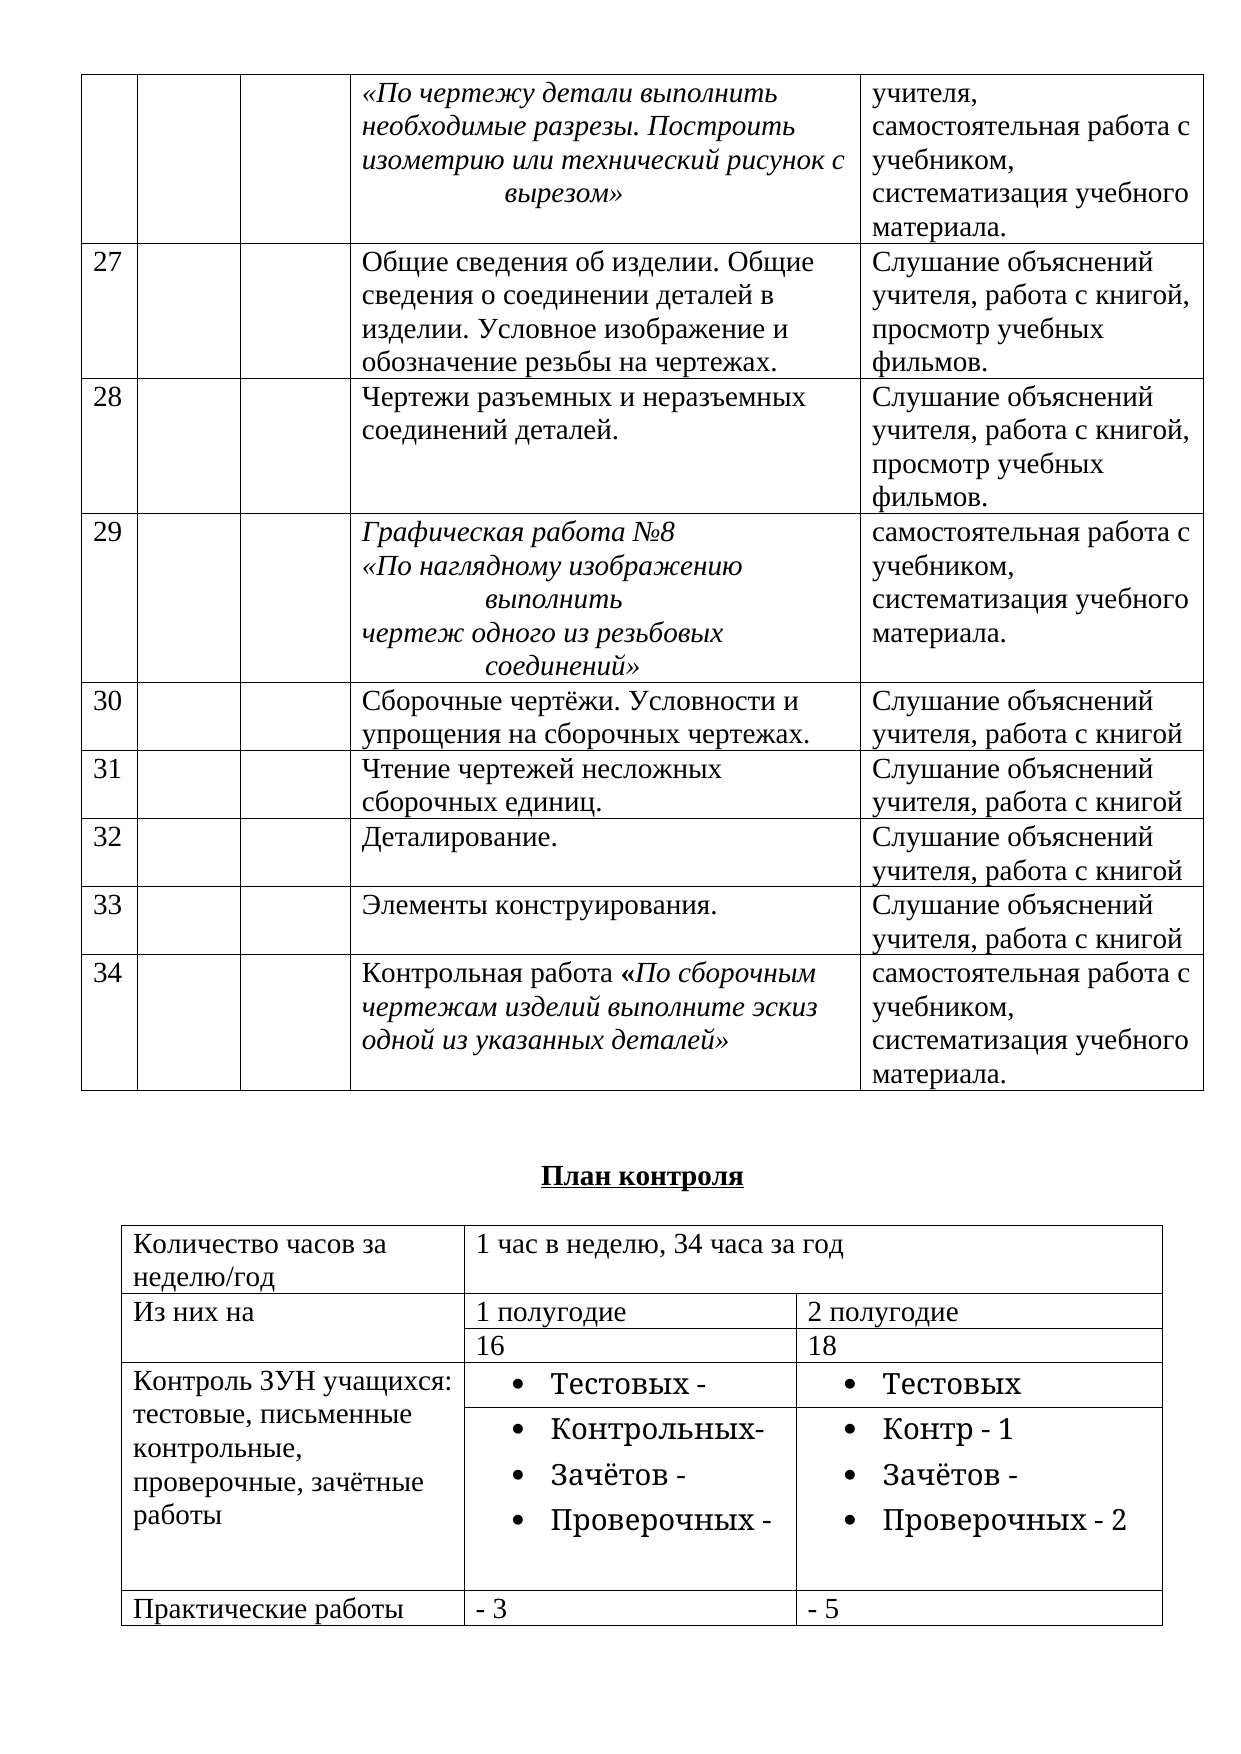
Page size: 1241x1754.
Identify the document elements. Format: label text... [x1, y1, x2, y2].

table_cell Контроль ЗУН учащихся: тестовые, письменные контрольные, проверочные, зачётные работы [122, 1363, 464, 1590]
table_cell [138, 75, 240, 243]
text План контроля [133, 1158, 1152, 1191]
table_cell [351, 75, 860, 243]
table_cell [241, 379, 350, 513]
table_cell [138, 514, 240, 682]
table_cell 29 [82, 514, 137, 682]
table_cell [241, 514, 350, 682]
table_cell [241, 887, 350, 954]
table_cell 34 [82, 955, 137, 1089]
table_cell Чертежи разъемных и неразъемных соединений деталей. [351, 379, 860, 513]
table_cell [138, 751, 240, 818]
table_cell Тестовых - [465, 1363, 796, 1407]
table_cell [138, 244, 240, 378]
table_cell 2 полугодие [797, 1294, 1162, 1327]
table_cell 30 [82, 683, 137, 750]
table_cell Контр - 1 Зачётов - Проверочных - 2 [797, 1408, 1162, 1590]
table_cell 31 [82, 751, 137, 818]
table_cell самостоятельная работа с учебником, систематизация учебного материала. [861, 514, 1203, 682]
table_cell [138, 819, 240, 886]
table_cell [861, 75, 1203, 243]
table_cell Слушание объяснений учителя, работа с книгой [861, 751, 1203, 818]
table_cell 32 [82, 819, 137, 886]
table_header 1 час в неделю, 34 часа за год [465, 1226, 1162, 1293]
table_cell - 5 [797, 1591, 1162, 1624]
table_cell Графическая работа №8 «По наглядному изображению выполнить чертеж одного из резьбовых соединений» [351, 514, 860, 682]
table_cell Тестовых [797, 1363, 1162, 1407]
table_cell Практические работы [122, 1591, 464, 1624]
table_cell 27 [82, 244, 137, 378]
table_cell Слушание объяснений учителя, работа с книгой, просмотр учебных фильмов. [861, 379, 1203, 513]
table_cell Из них на [122, 1294, 464, 1362]
table_cell Общие сведения об изделии. Общие сведения о соединении деталей в изделии. Условное изображение и обозначение резьбы на чертежах. [351, 244, 860, 378]
table_cell [138, 887, 240, 954]
table_cell Слушание объяснений учителя, работа с книгой [861, 683, 1203, 750]
table_cell Контрольных- Зачётов - Проверочных - [465, 1408, 796, 1590]
table_cell Чтение чертежей несложных сборочных единиц. [351, 751, 860, 818]
table_cell [241, 683, 350, 750]
table_cell Элементы конструирования. [351, 887, 860, 954]
table_cell 1 полугодие [465, 1294, 796, 1327]
table_cell [138, 955, 240, 1089]
table_cell 16 [465, 1329, 796, 1362]
table_cell Слушание объяснений учителя, работа с книгой [861, 887, 1203, 954]
table_cell [138, 683, 240, 750]
table_cell [138, 379, 240, 513]
table_cell 28 [82, 379, 137, 513]
table_cell 33 [82, 887, 137, 954]
table_header Количество часов за неделю/год [122, 1226, 464, 1293]
table_cell Слушание объяснений учителя, работа с книгой [861, 819, 1203, 886]
table_cell [241, 75, 350, 243]
table_cell [241, 244, 350, 378]
table_cell Слушание объяснений учителя, работа с книгой, просмотр учебных фильмов. [861, 244, 1203, 378]
table_cell Контрольная работа «По сборочным чертежам изделий выполните эскиз одной из указанных деталей» [351, 955, 860, 1089]
table_cell 18 [797, 1329, 1162, 1362]
table_cell [241, 751, 350, 818]
table_cell самостоятельная работа с учебником, систематизация учебного материала. [861, 955, 1203, 1089]
table_cell - 3 [465, 1591, 796, 1624]
table_cell [241, 819, 350, 886]
table_cell 26 [82, 75, 137, 243]
table_cell Сборочные чертёжи. Условности и упрощения на сборочных чертежах. [351, 683, 860, 750]
table_cell [241, 955, 350, 1089]
table_cell Деталирование. [351, 819, 860, 886]
